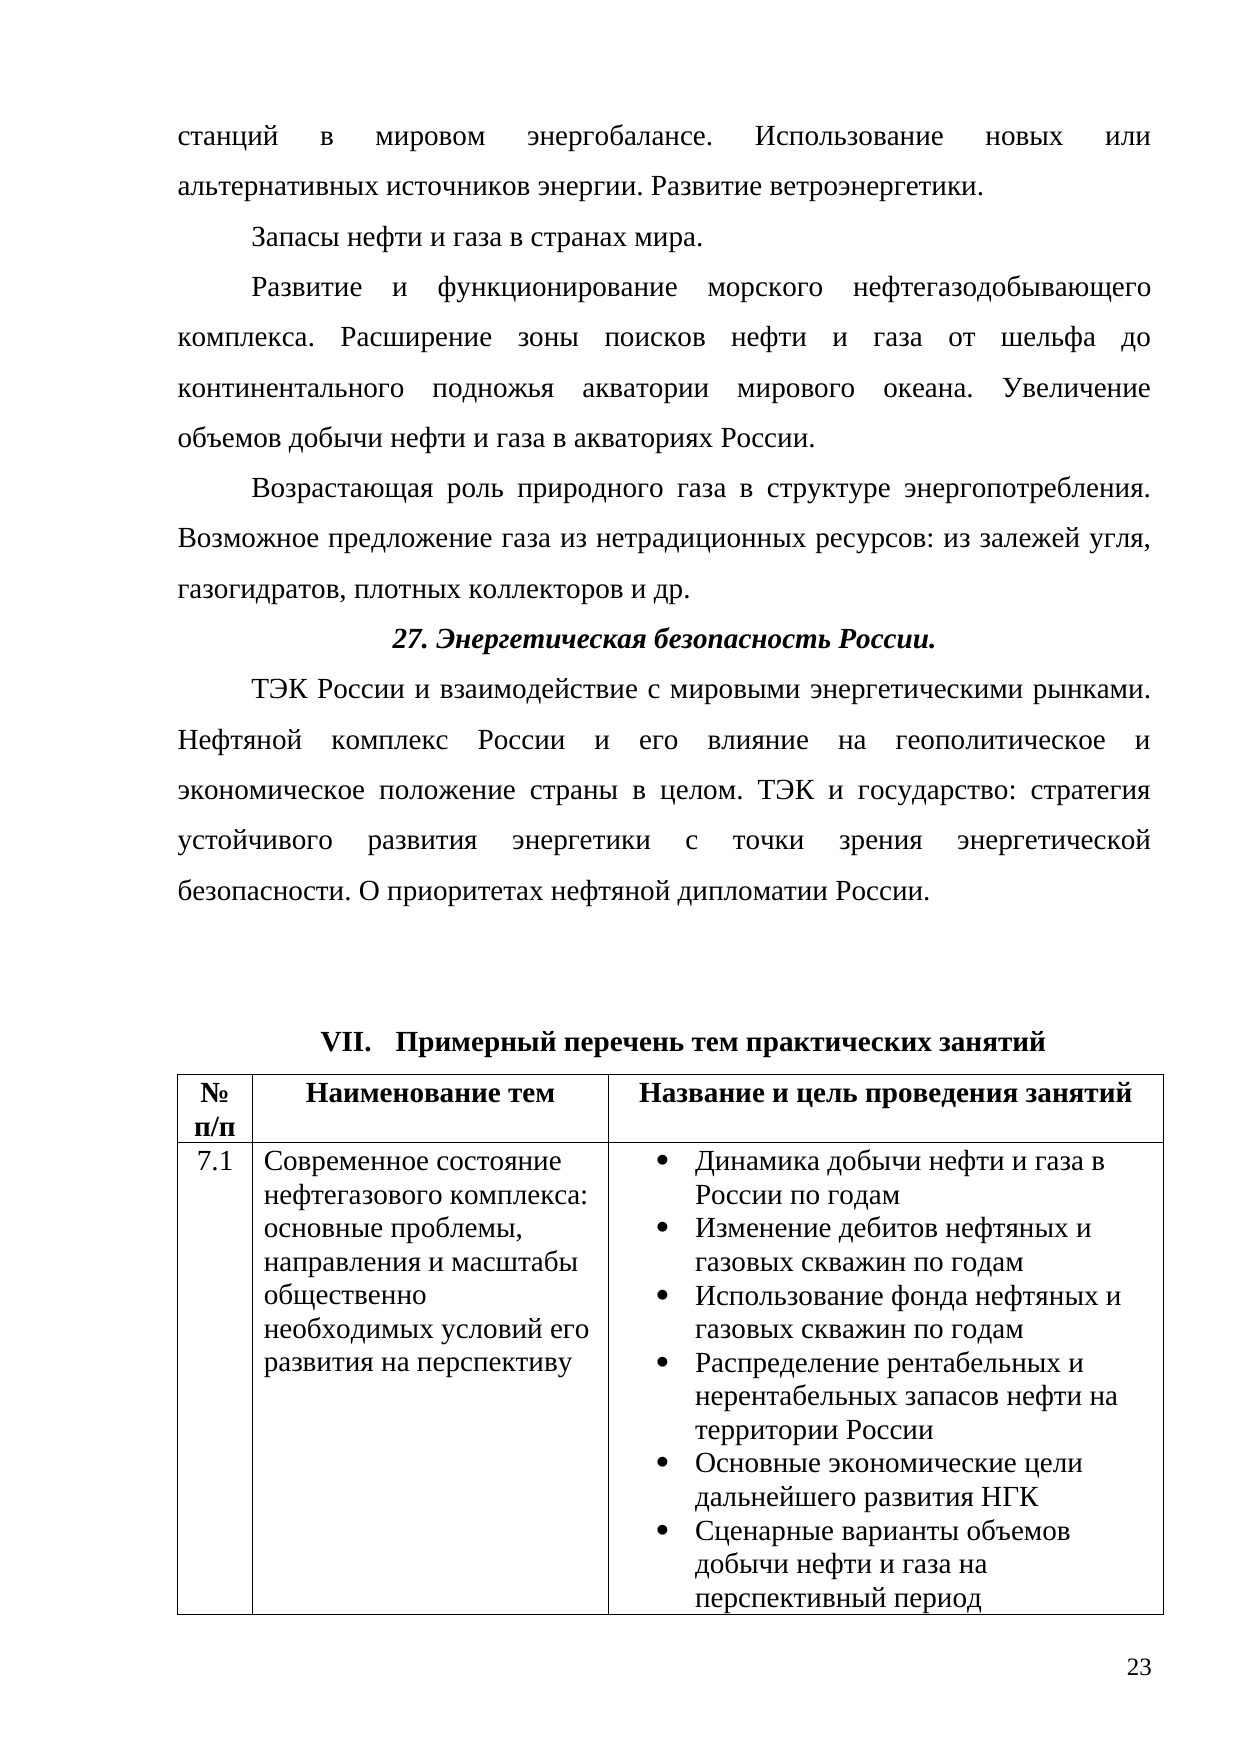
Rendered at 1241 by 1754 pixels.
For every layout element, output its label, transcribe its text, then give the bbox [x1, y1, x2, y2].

table_header Наименование тем [253, 1075, 608, 1142]
table_cell Современное состояние нефтегазового комплекса: основные проблемы, направления и масштабы общественно необходимых условий его развития на перспективу [253, 1143, 608, 1613]
text 27. Энергетическая безопасность России. [177, 621, 1152, 655]
table_header № п/п [178, 1075, 252, 1142]
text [177, 118, 1152, 202]
table_header Название и цель проведения занятий [609, 1075, 1163, 1142]
text Развитие и функционирование морского нефтегазодобывающего комплекса. Расширение зоны поисков нефти и газа от шельфа до континентального подножья акватории мирового океана. Увеличение объемов добычи нефти и газа в акваториях России. [177, 269, 1152, 453]
table_cell Динамика добычи нефти и газа в России по годам Изменение дебитов нефтяных и газовых скважин по годам Использование фонда нефтяных и газовых скважин по годам Распределение рентабельных и нерентабельных запасов нефти на территории России Основные экономические цели дальнейшего развития НГК Сценарные варианты объемов добычи нефти и газа на перспективный период [609, 1143, 1163, 1613]
table_cell 7.1 [178, 1143, 252, 1613]
list Примерный перечень тем практических занятий [215, 1024, 1152, 1057]
text Запасы нефти и газа в странах мира. [177, 219, 1152, 252]
text ТЭК России и взаимодействие с мировыми энергетическими рынками. Нефтяной комплекс России и его влияние на геополитическое и экономическое положение страны в целом. ТЭК и государство: стратегия устойчивого развития энергетики с точки зрения энергетической безопасности. О приоритетах нефтяной дипломатии России. [177, 672, 1152, 906]
text Возрастающая роль природного газа в структуре энергопотребления. Возможное предложение газа из нетрадиционных ресурсов: из залежей угля, газогидратов, плотных коллекторов и др. [177, 470, 1152, 604]
